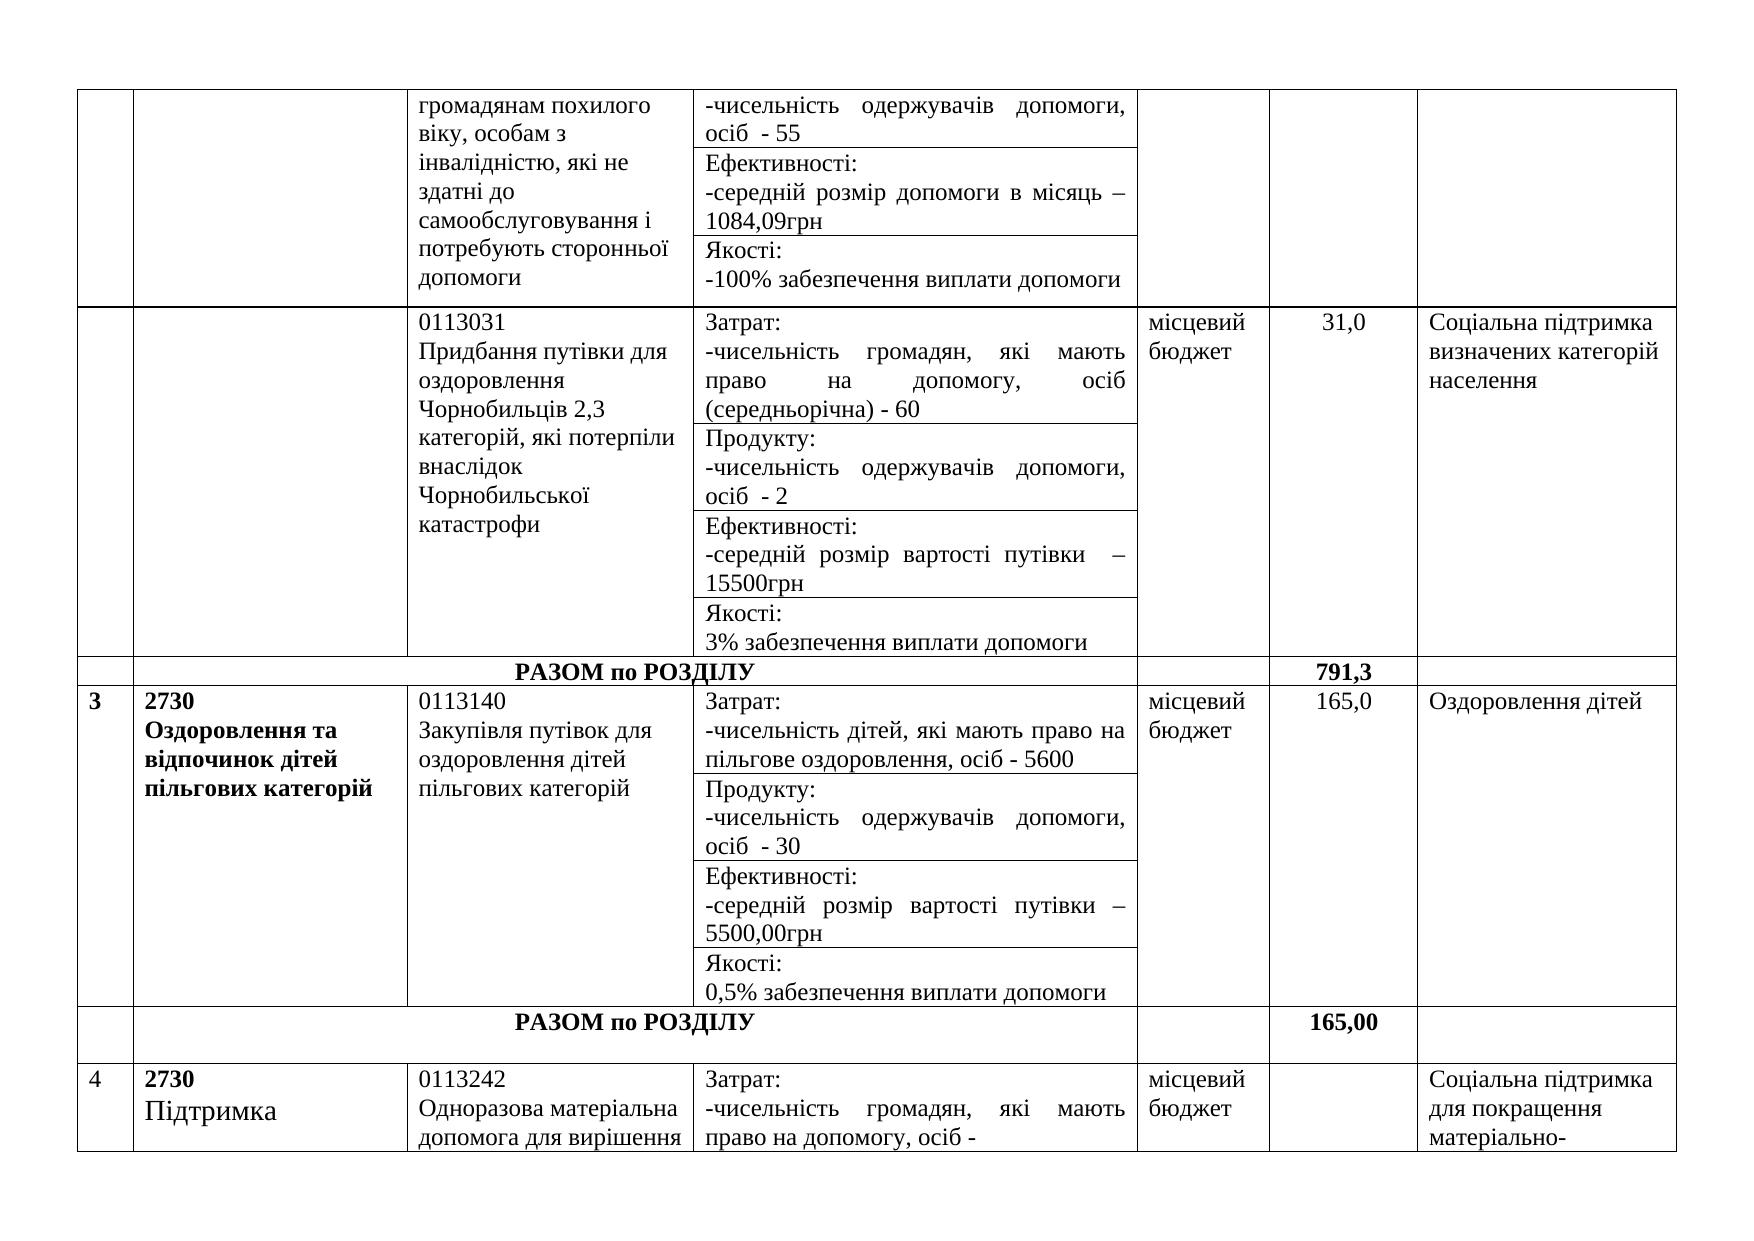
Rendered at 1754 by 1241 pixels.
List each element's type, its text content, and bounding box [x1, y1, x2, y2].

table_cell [134, 1064, 407, 1151]
table_cell [1270, 1064, 1417, 1151]
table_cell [694, 90, 1137, 147]
table_cell 165,00 [1270, 1007, 1417, 1063]
table_cell 0113031 Придбання путівки для оздоровлення Чорнобильців 2,3 категорій, які потерпіли внаслідок Чорнобильської катастрофи [408, 308, 693, 656]
table_cell [78, 1007, 133, 1063]
table_cell РАЗОМ по РОЗДІЛУ [134, 657, 1137, 685]
table_cell місцевий бюджет [1138, 686, 1269, 1006]
table_cell [1138, 657, 1269, 685]
table_cell місцевий бюджет [1138, 1064, 1269, 1151]
table_cell Ефективності: -середній розмір допомоги в місяць – 1084,09грн [694, 148, 1137, 234]
table_cell Якості: 3% забезпечення виплати допомоги [694, 598, 1137, 656]
table_cell 2730 Оздоровлення та відпочинок дітей пільгових категорій [134, 686, 407, 1006]
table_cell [1418, 1064, 1676, 1151]
table_cell Соціальна підтримка визначених категорій населення [1418, 308, 1676, 656]
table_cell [408, 1064, 693, 1151]
table_cell Затрат: -чисельність громадян, які мають право на допомогу, осіб (середньорічна) - 60 [694, 308, 1137, 422]
table_cell [1418, 1007, 1676, 1063]
table_cell Затрат: -чисельність громадян, які мають право на допомогу, осіб - [694, 1064, 1137, 1151]
table_cell [134, 308, 407, 656]
table_cell [78, 308, 133, 656]
table_cell [78, 657, 133, 685]
table_cell Ефективності: -середній розмір вартості путівки – 15500грн [694, 511, 1137, 597]
table_cell 0113140 Закупівля путівок для оздоровлення дітей пільгових категорій [408, 686, 693, 1006]
table_cell 3 [78, 686, 133, 1006]
table_cell РАЗОМ по РОЗДІЛУ [134, 1007, 1137, 1063]
table_cell Ефективності: -середній розмір вартості путівки – 5500,00грн [694, 861, 1137, 947]
table_cell місцевий бюджет [1138, 308, 1269, 656]
table_cell 31,0 [1270, 308, 1417, 656]
table_cell Затрат: -чисельність дітей, які мають право на пільгове оздоровлення, осіб - 5600 [694, 686, 1137, 773]
table_cell Оздоровлення дітей [1418, 686, 1676, 1006]
table_cell Якості: 0,5% забезпечення виплати допомоги [694, 948, 1137, 1006]
table_cell [1418, 657, 1676, 685]
table_cell Продукту: -чисельність одержувачів допомоги, осіб - 30 [694, 774, 1137, 860]
table_cell 4 [78, 1064, 133, 1151]
table_cell Продукту: -чисельність одержувачів допомоги, осіб - 2 [694, 424, 1137, 510]
table_cell [1138, 1007, 1269, 1063]
table_cell 791,3 [1270, 657, 1417, 685]
table_cell 165,0 [1270, 686, 1417, 1006]
table_cell Якості: -100% забезпечення виплати допомоги [694, 236, 1137, 306]
